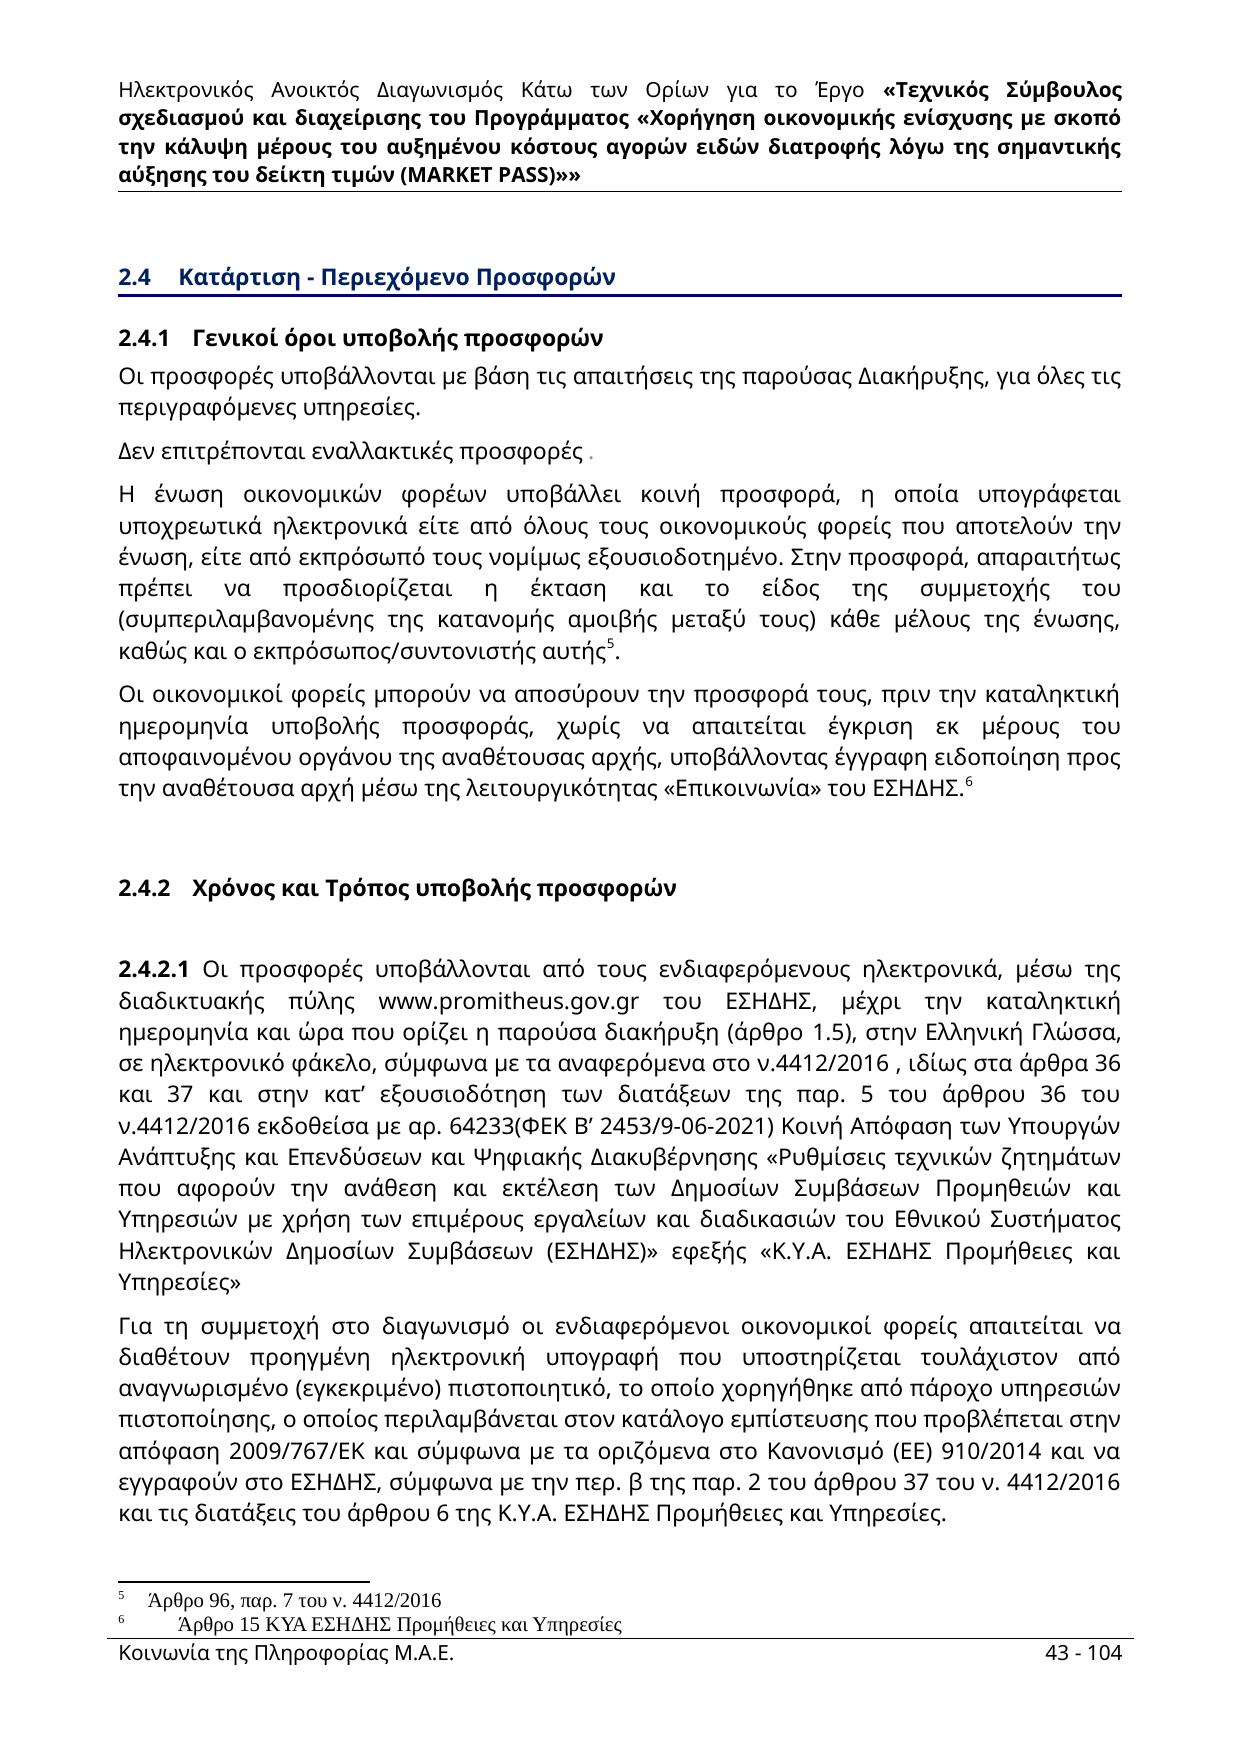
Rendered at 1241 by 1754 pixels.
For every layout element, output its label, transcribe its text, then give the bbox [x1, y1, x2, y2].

text Για τη συμμετοχή στο διαγωνισμό οι ενδιαφερόμενοι οικονομικοί φορείς απαιτείται να διαθέτουν προηγμένη ηλεκτρονική υπογραφή που υποστηρίζεται τουλάχιστον από αναγνωρισμένο (εγκεκριμένο) πιστοποιητικό, το οποίο χορηγήθηκε από πάροχο υπηρεσιών πιστοποίησης, ο οποίος περιλαμβάνεται στον κατάλογο εμπίστευσης που προβλέπεται στην απόφαση 2009/767/ΕΚ και σύμφωνα με τα οριζόμενα στο Κανονισμό (ΕΕ) 910/2014 και να εγγραφούν στο ΕΣΗΔΗΣ, σύμφωνα με την περ. β της παρ. 2 του άρθρου 37 του ν. 4412/2016 και τις διατάξεις του άρθρου 6 της Κ.Υ.Α. ΕΣΗΔΗΣ Προμήθειες και Υπηρεσίες. [118, 1309, 1122, 1528]
text Οι προσφορές υποβάλλονται με βάση τις απαιτήσεις της παρούσας Διακήρυξης, για όλες τις περιγραφόμενες υπηρεσίες. [118, 359, 1122, 422]
subtitle Χρόνος και Τρόπος υποβολής προσφορών [118, 872, 1122, 903]
text Δεν επιτρέπονται εναλλακτικές προσφορές . [118, 434, 1122, 466]
subtitle Κατάρτιση - Περιεχόμενο Προσφορών [118, 261, 1122, 294]
text Η ένωση οικονομικών φορέων υποβάλλει κοινή προσφορά, η οποία υπογράφεται υποχρεωτικά ηλεκτρονικά είτε από όλους τους οικονομικούς φορείς που αποτελούν την ένωση, είτε από εκπρόσωπό τους νομίμως εξουσιοδοτημένο. Στην προσφορά, απαραιτήτως πρέπει να προσδιορίζεται η έκταση και το είδος της συμμετοχής του (συμπεριλαμβανομένης της κατανομής αμοιβής μεταξύ τους) κάθε μέλους της ένωσης, καθώς και ο εκπρόσωπος/συντονιστής αυτής. [118, 478, 1122, 666]
text 2.4.2.1 Οι προσφορές υποβάλλονται από τους ενδιαφερόμενους ηλεκτρονικά, μέσω της διαδικτυακής πύλης www.promitheus.gov.gr του ΕΣΗΔΗΣ, μέχρι την καταληκτική ημερομηνία και ώρα που ορίζει η παρούσα διακήρυξη (άρθρο 1.5), στην Ελληνική Γλώσσα, σε ηλεκτρονικό φάκελο, σύμφωνα με τα αναφερόμενα στο ν.4412/2016 , ιδίως στα άρθρα 36 και 37 και στην κατ’ εξουσιοδότηση των διατάξεων της παρ. 5 του άρθρου 36 του ν.4412/2016 εκδοθείσα με αρ. 64233(ΦΕΚ Β’ 2453/9-06-2021) Κοινή Απόφαση των Υπουργών Ανάπτυξης και Επενδύσεων και Ψηφιακής Διακυβέρνησης «Ρυθμίσεις τεχνικών ζητημάτων που αφορούν την ανάθεση και εκτέλεση των Δημοσίων Συμβάσεων Προμηθειών και Υπηρεσιών με χρήση των επιμέρους εργαλείων και διαδικασιών του Εθνικού Συστήματος Ηλεκτρονικών Δημοσίων Συμβάσεων (ΕΣΗΔΗΣ)» εφεξής «Κ.Υ.Α. ΕΣΗΔΗΣ Προμήθειες και Υπηρεσίες» [118, 953, 1122, 1297]
text Οι οικονομικοί φορείς μπορούν να αποσύρουν την προσφορά τους, πριν την καταληκτική ημερομηνία υποβολής προσφοράς, χωρίς να απαιτείται έγκριση εκ μέρους του αποφαινομένου οργάνου της αναθέτουσας αρχής, υποβάλλοντας έγγραφη ειδοποίηση προς την αναθέτουσα αρχή μέσω της λειτουργικότητας «Επικοινωνία» του ΕΣΗΔΗΣ. [118, 678, 1122, 803]
subtitle Γενικοί όροι υποβολής προσφορών [118, 322, 1122, 353]
